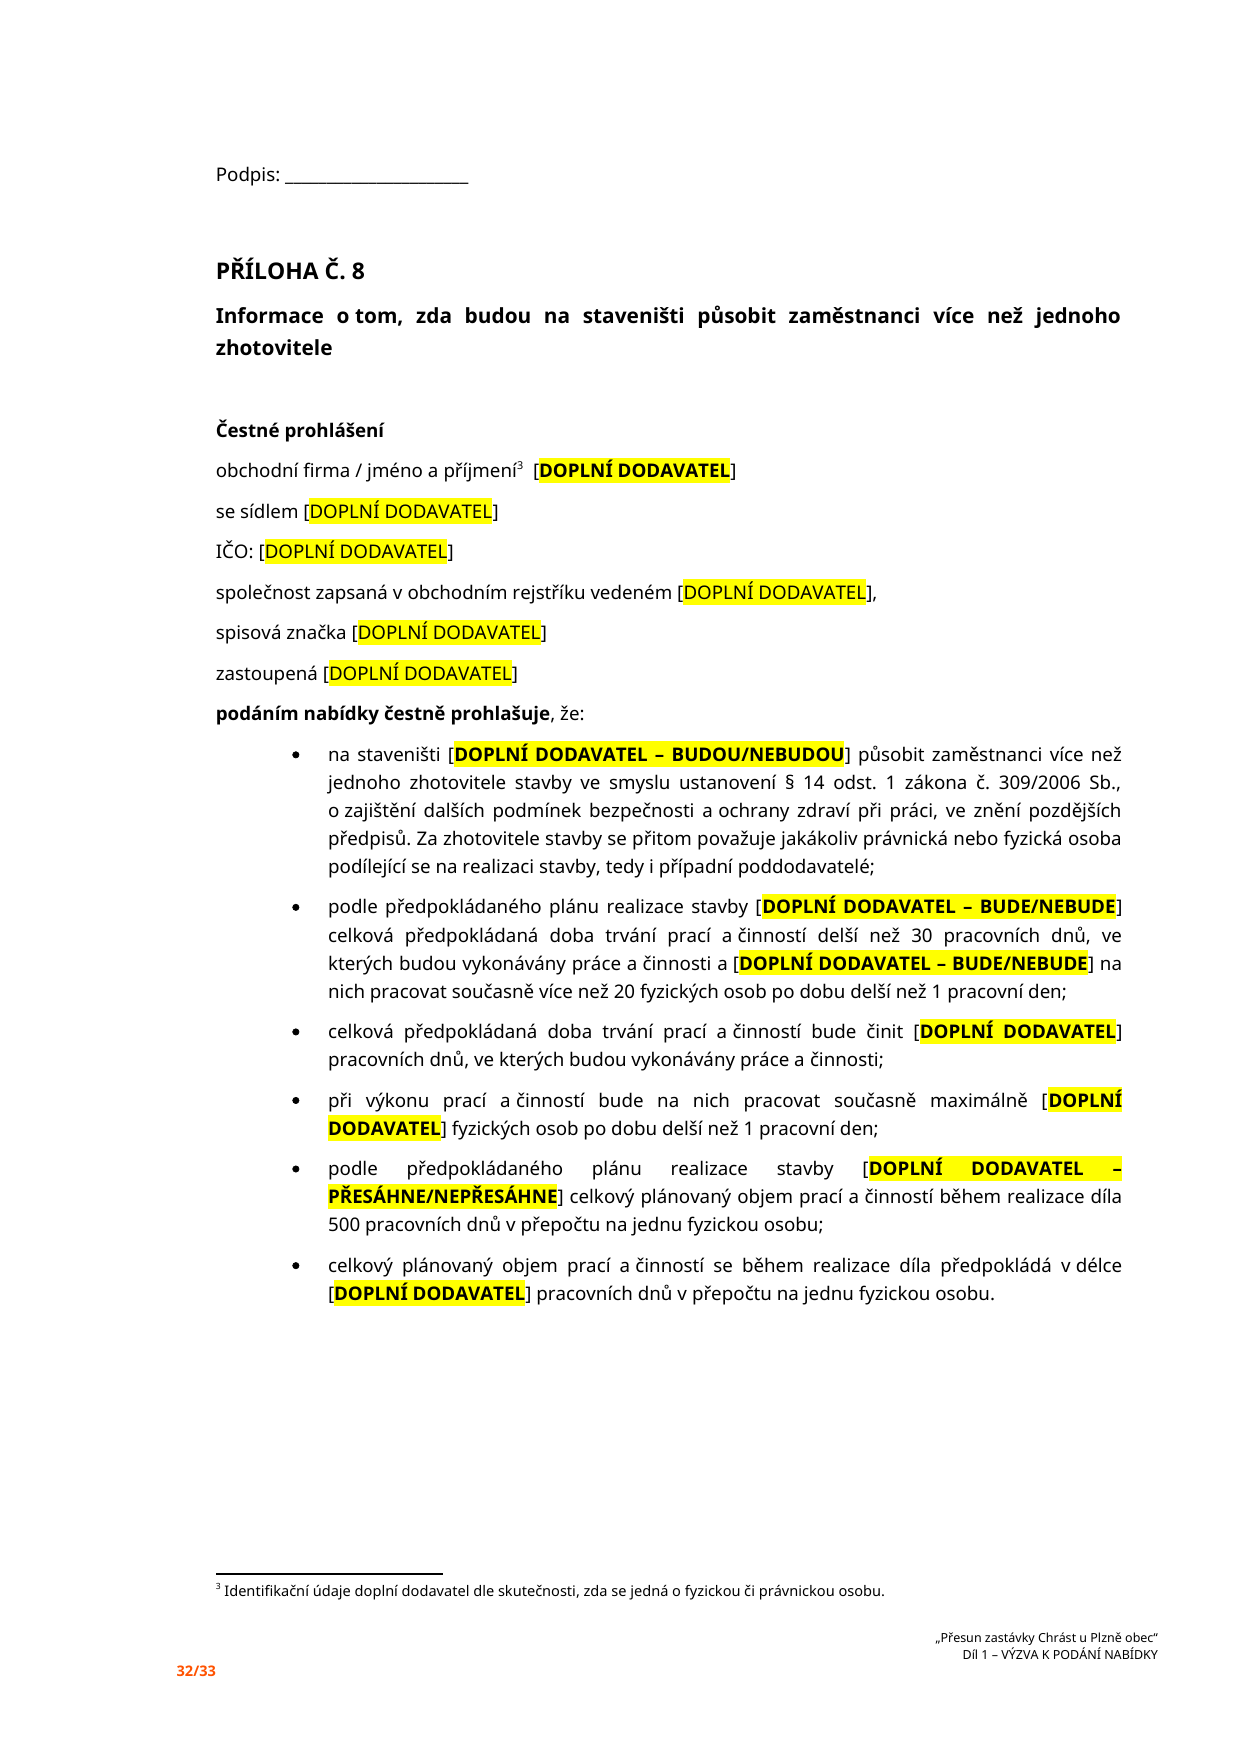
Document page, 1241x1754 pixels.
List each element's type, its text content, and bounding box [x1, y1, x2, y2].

text podle předpokládaného plánu realizace stavby [DOPLNÍ DODAVATEL – PŘESÁHNE/NEPŘESÁHNE] celkový plánovaný objem prací a činností během realizace díla 500 pracovních dnů v přepočtu na jednu fyzickou osobu; [292, 1156, 1122, 1237]
text společnost zapsaná v obchodním rejstříku vedeném [DOPLNÍ DODAVATEL], [216, 579, 683, 605]
text celkový plánovaný objem prací a činností se během realizace díla předpokládá v délce [DOPLNÍ DODAVATEL] pracovních dnů v přepočtu na jednu fyzickou osobu. [292, 1252, 1122, 1306]
text podáním nabídky čestně prohlašuje, že: [216, 701, 1122, 726]
text obchodní firma / jméno a příjmení [DOPLNÍ DODAVATEL] [216, 458, 539, 483]
text celková předpokládaná doba trvání prací a činností bude činit [DOPLNÍ DODAVATEL] pracovních dnů, ve kterých budou vykonávány práce a činnosti; [292, 1018, 1122, 1072]
text zastoupená [DOPLNÍ DODAVATEL] [216, 660, 329, 686]
text IČO: [DOPLNÍ DODAVATEL] [447, 539, 1122, 564]
text Informace o tom, zda budou na staveništi působit zaměstnanci více než jednoho zhotovitele [216, 302, 1122, 361]
text na staveništi [DOPLNÍ DODAVATEL – BUDOU/NEBUDOU] působit zaměstnanci více než jednoho zhotovitele stavby ve smyslu ustanovení § 14 odst. 1 zákona č. 309/2006 Sb., o zajištění dalších podmínek bezpečnosti a ochrany zdraví při práci, ve znění pozdějších předpisů. Za zhotovitele stavby se přitom považuje jakákoliv právnická nebo fyzická osoba podílející se na realizaci stavby, tedy i případní poddodavatelé; [292, 741, 1122, 879]
text spisová značka [DOPLNÍ DODAVATEL] [541, 620, 1122, 645]
text Příloha č. 8 [216, 255, 1122, 286]
text obchodní firma / jméno a příjmení [DOPLNÍ DODAVATEL] [730, 458, 1122, 483]
text Podpis: ______________________ [216, 161, 1122, 187]
text se sídlem [DOPLNÍ DODAVATEL] [216, 498, 309, 524]
text podle předpokládaného plánu realizace stavby [DOPLNÍ DODAVATEL – BUDE/NEBUDE] celková předpokládaná doba trvání prací a činností delší než 30 pracovních dnů, ve kterých budou vykonávány práce a činnosti a [DOPLNÍ DODAVATEL – BUDE/NEBUDE] na nich pracovat současně více než 20 fyzických osob po dobu delší než 1 pracovní den; [292, 894, 1122, 1003]
text při výkonu prací a činností bude na nich pracovat současně maximálně [DOPLNÍ DODAVATEL] fyzických osob po dobu delší než 1 pracovní den; [292, 1087, 1122, 1141]
text zastoupená [DOPLNÍ DODAVATEL] [512, 660, 1122, 686]
text spisová značka [DOPLNÍ DODAVATEL] [216, 620, 358, 645]
text se sídlem [DOPLNÍ DODAVATEL] [492, 498, 1122, 524]
text Čestné prohlášení [216, 417, 1122, 443]
text společnost zapsaná v obchodním rejstříku vedeném [DOPLNÍ DODAVATEL], [866, 579, 1122, 605]
